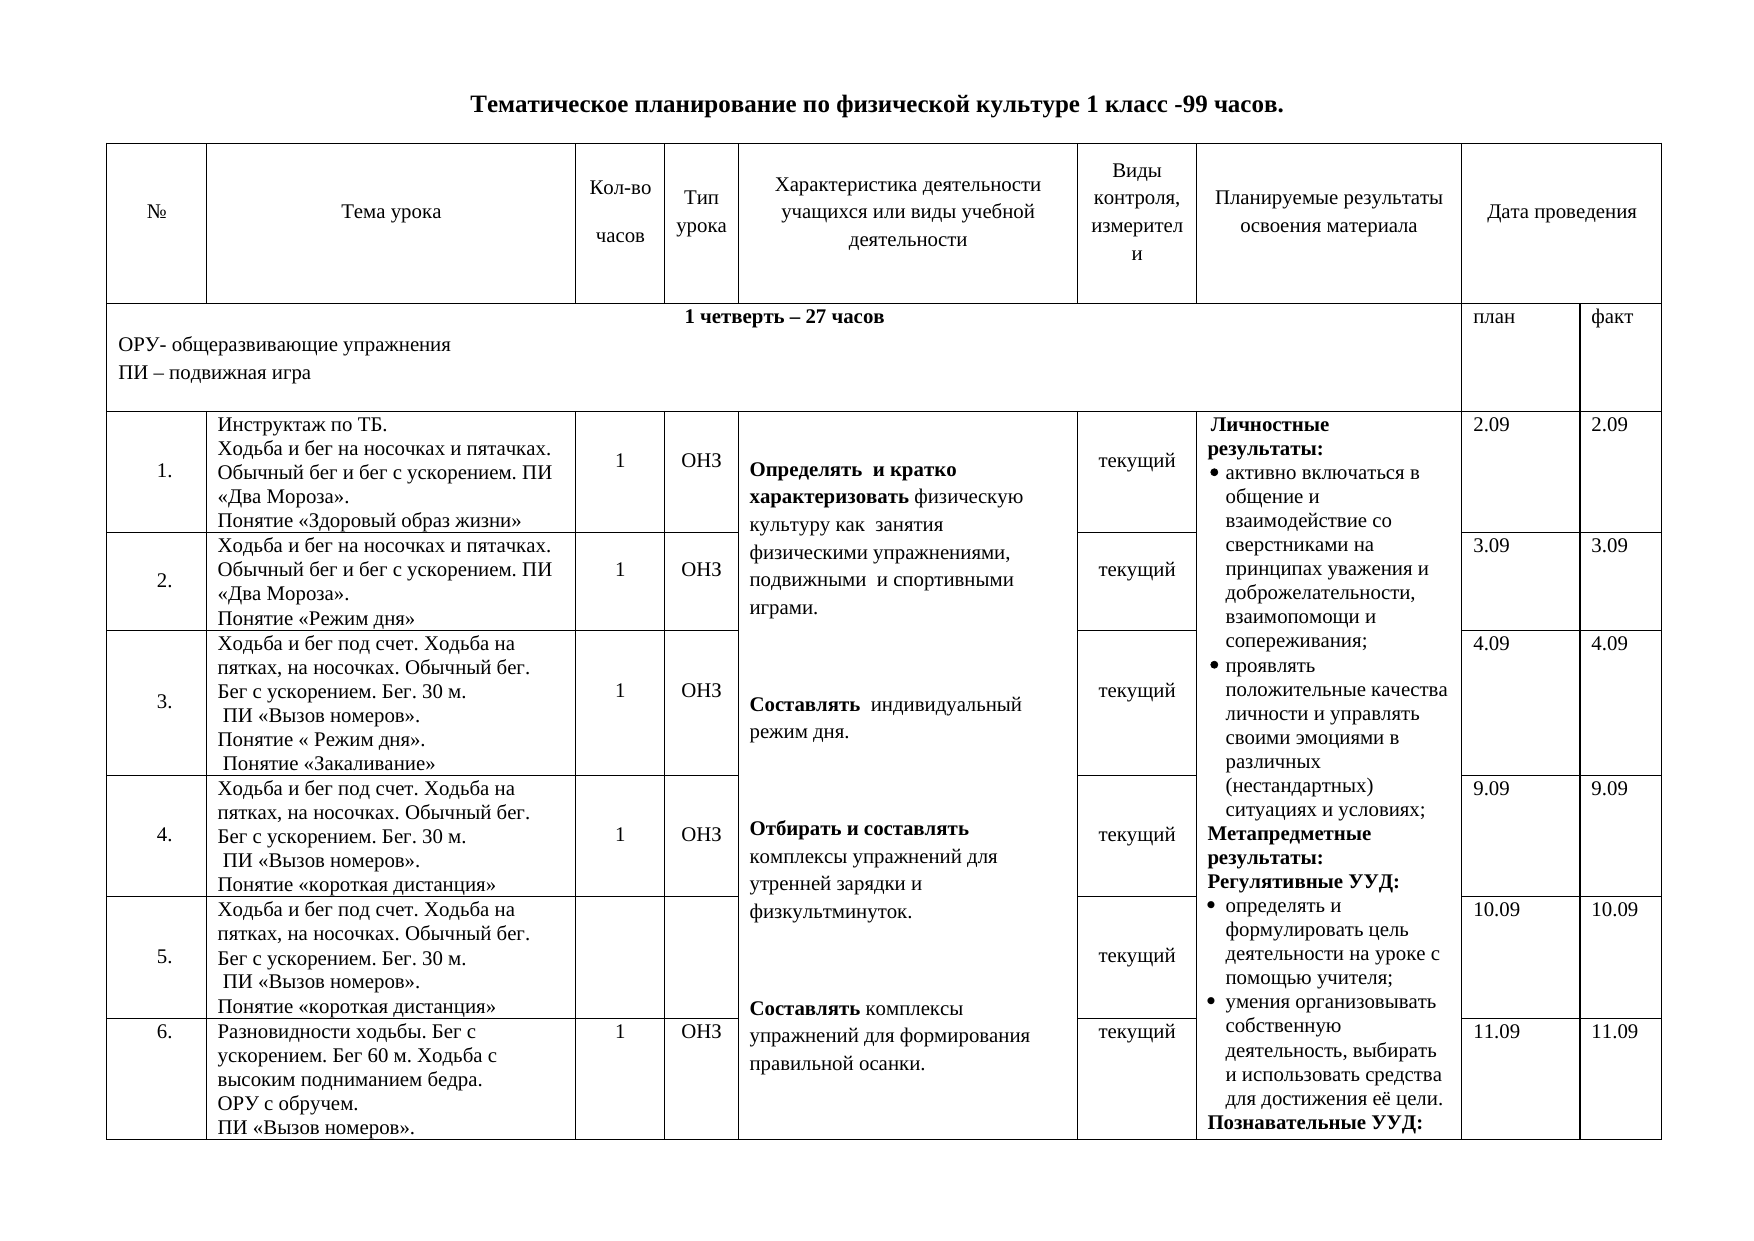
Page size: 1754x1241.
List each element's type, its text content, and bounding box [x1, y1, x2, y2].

table_cell 3.09 [1462, 533, 1579, 629]
table_cell [107, 776, 206, 896]
table_cell 9.09 [1581, 776, 1661, 896]
table_cell 10.09 [1462, 897, 1579, 1018]
table_cell ОНЗ [665, 533, 738, 629]
table_cell [107, 533, 206, 629]
table_cell [107, 1019, 206, 1139]
table_cell Личностные результаты: активно включаться в общение и взаимодействие со сверстниками на принципах уважения и доброжелательности, взаимопомощи и сопереживания; проявлять положительные качества личности и управлять своими эмоциями в различных (нестандартных) ситуациях и условиях; Метапредметные результаты: Регулятивные УУД: определять и формулировать цель деятельности на уроке с помощью учителя; умения организовывать собственную деятельность, выбирать и использовать средства для достижения её цели. Познавательные УУД: ориентироваться в учебнике (на развороте, в оглавлении, в условных обозначениях); находить ответы на вопросы в тексте, иллюстрациях; анализировать и объективно оценивать собственные результаты, находить возможности и способы их улучшения; Коммуникативные УУД: общаться и взаимодействовать со сверстниками на принципах взаимоуважения и взаимопомощи, дружбы и толерантности; организовывать самостоятельную деятельность с учётом требований её безопасности, сохранности инвентаря и оборудования, организации места занятий; оценивать красоту телосложения и осанки, сравнивать их с эталонными образцами; управлять эмоциями при общении со сверстниками и взрослыми, сохранять хладнокровие, сдержанность, рассудительность. Предметные результаты: планировать занятия физическими упражнениями в режиме дня, организовывать отдых и досуг с использованием средств физической культуры; излагать факты истории развития физической культуры, характеризовать её роль и значение в жизнедеятельности человека, связь с трудовой и военной деятельностью; представлять физическую культуру как средство укрепления здоровья, физического развития и физической подготовки человека; измерять (познавать) индивидуальные показатели физического развития (длину и массу тела), развития основных физических качеств; оказывать посильную помощь и моральную поддержку сверстникам при выполнении учебных заданий, доброжелательно и уважительно объяснять ошибки и способы их устранения; организовывать и проводить со сверстниками подвижные игры и элементы. [1197, 412, 1461, 1139]
table_cell текущий [1078, 1019, 1196, 1139]
table_cell [576, 897, 664, 1018]
table_cell 2.09 [1462, 412, 1579, 532]
table_cell 11.09 [1581, 1019, 1661, 1139]
table_cell [665, 897, 738, 1018]
table_cell текущий [1078, 776, 1196, 896]
table_cell 11.09 [1462, 1019, 1579, 1139]
table_cell текущий [1078, 412, 1196, 532]
table_cell [107, 897, 206, 1018]
table_cell Ходьба и бег под счет. Ходьба на пятках, на носочках. Обычный бег. Бег с ускорением. Бег. 30 м. ПИ «Вызов номеров». Понятие «короткая дистанция» [207, 897, 575, 1018]
table_cell 9.09 [1462, 776, 1579, 896]
table_header Виды контроля, измерители [1078, 144, 1196, 303]
table_cell текущий [1078, 631, 1196, 775]
table_header Характеристика деятельности учащихся или виды учебной деятельности [739, 144, 1077, 303]
table_cell 10.09 [1581, 897, 1661, 1018]
table_cell план [1462, 304, 1579, 411]
table_cell Ходьба и бег под счет. Ходьба на пятках, на носочках. Обычный бег. Бег с ускорением. Бег. 30 м. ПИ «Вызов номеров». Понятие « Режим дня». Понятие «Закаливание» [207, 631, 575, 775]
table_cell ОНЗ [665, 1019, 738, 1139]
table_cell текущий [1078, 533, 1196, 629]
table_header Планируемые результаты освоения материала [1197, 144, 1461, 303]
table_cell 1 [576, 631, 664, 775]
table_cell Ходьба и бег на носочках и пятачках. Обычный бег и бег с ускорением. ПИ «Два Мороза». Понятие «Режим дня» [207, 533, 575, 629]
table_cell Инструктаж по ТБ. Ходьба и бег на носочках и пятачках. Обычный бег и бег с ускорением. ПИ «Два Мороза». Понятие «Здоровый образ жизни» [207, 412, 575, 532]
table_cell 1 [576, 533, 664, 629]
table_cell 1 [576, 1019, 664, 1139]
table_cell 1 четверть – 27 часов ОРУ- общеразвивающие упражнения ПИ – подвижная игра [107, 304, 1461, 411]
table_cell 3.09 [1581, 533, 1661, 629]
table_cell текущий [1078, 897, 1196, 1018]
table_cell ОНЗ [665, 776, 738, 896]
table_header № [107, 144, 206, 303]
table_cell Ходьба и бег под счет. Ходьба на пятках, на носочках. Обычный бег. Бег с ускорением. Бег. 30 м. ПИ «Вызов номеров». Понятие «короткая дистанция» [207, 776, 575, 896]
table_cell Определять и кратко характеризовать физическую культуру как занятия физическими упражнениями, подвижными и спортивными играми. Составлять индивидуальный режим дня. Отбирать и составлять комплексы упражнений для утренней зарядки и физкультминуток. Составлять комплексы упражнений для формирования правильной осанки. Моделировать комплексы упражнений с учётом их цели: на развитие силы, быстроты и выносливости. Общаться и взаимодействовать в игровой деятельности. Осваивать универсальные умения по самостоятельному выполнению упражнений в оздоровительных формах занятий. Осваивать универсальные умения при выполнении организующих упражнений. Соблюдать правила техники безопасности при выполнении упражнений. Описывать технику беговых упражнений. Выявлять характерные ошибки в технике выполнения беговых упражнений. Осваивать универсальные умения по взаимодействию в парах и группах при разучивании и выполнении беговых упражнений. Соблюдать правила техники безопасности при выполнении беговых упражнений. Описывать технику прыжковых упражнений. Осваивать технику прыжковых упражнений. Осваивать универсальные умения контролировать скорость передвижения на лыжах. Осваивать универсальные уменияв самостоятельной организации и проведении подвижных игр. Излагать правила и условия проведения подвижных игр. Взаимодействовать в парах и группах при выполнении технических действий в подвижных играх. Соблюдать дисциплину и правила техники безопасности во время подвижных игр. [739, 412, 1077, 1139]
table_cell 2.09 [1581, 412, 1661, 532]
text Тематическое планирование по физической культуре 1 класс -99 часов. [118, 89, 1636, 117]
table_header Тип урока [665, 144, 738, 303]
table_cell ОНЗ [665, 412, 738, 532]
table_cell [107, 412, 206, 532]
table_header Дата проведения [1462, 144, 1661, 303]
table_header Кол-во часов [576, 144, 664, 303]
table_cell 1 [576, 776, 664, 896]
table_cell 4.09 [1581, 631, 1661, 775]
table_cell 1 [576, 412, 664, 532]
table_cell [207, 1019, 575, 1139]
table_cell ОНЗ [665, 631, 738, 775]
table_cell [107, 631, 206, 775]
table_header Тема урока [207, 144, 575, 303]
table_cell 4.09 [1462, 631, 1579, 775]
table_cell факт [1581, 304, 1661, 411]
